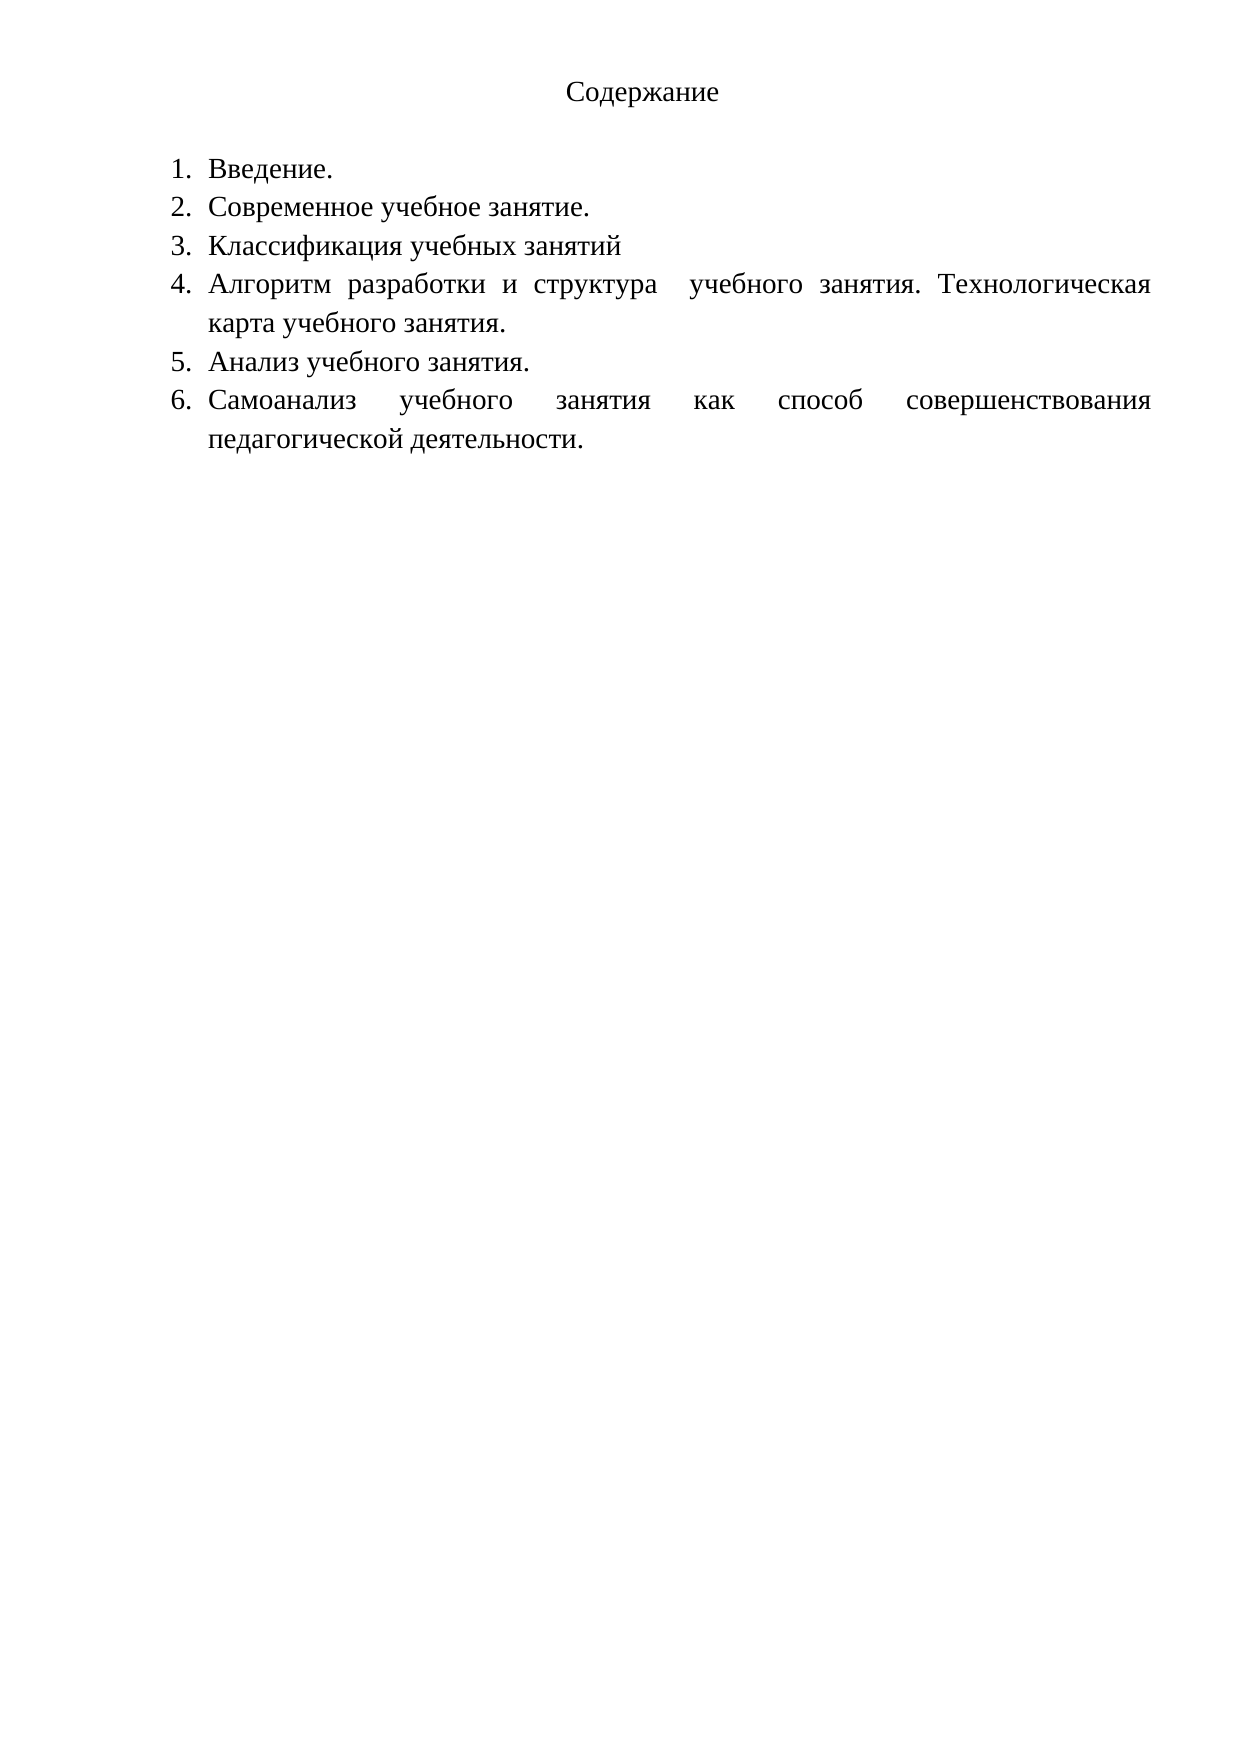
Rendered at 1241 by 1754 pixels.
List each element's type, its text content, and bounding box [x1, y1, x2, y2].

list Введение. [170, 151, 1152, 184]
list Анализ учебного занятия. [170, 344, 1152, 377]
text Содержание [133, 74, 1152, 107]
list Самоанализ учебного занятия как способ совершенствования педагогической деятельности. [170, 382, 1152, 454]
list Алгоритм разработки и структура учебного занятия. Технологическая карта учебного занятия. [170, 267, 1152, 339]
list Современное учебное занятие. [170, 189, 1152, 223]
list Классификация учебных занятий [170, 228, 1152, 262]
